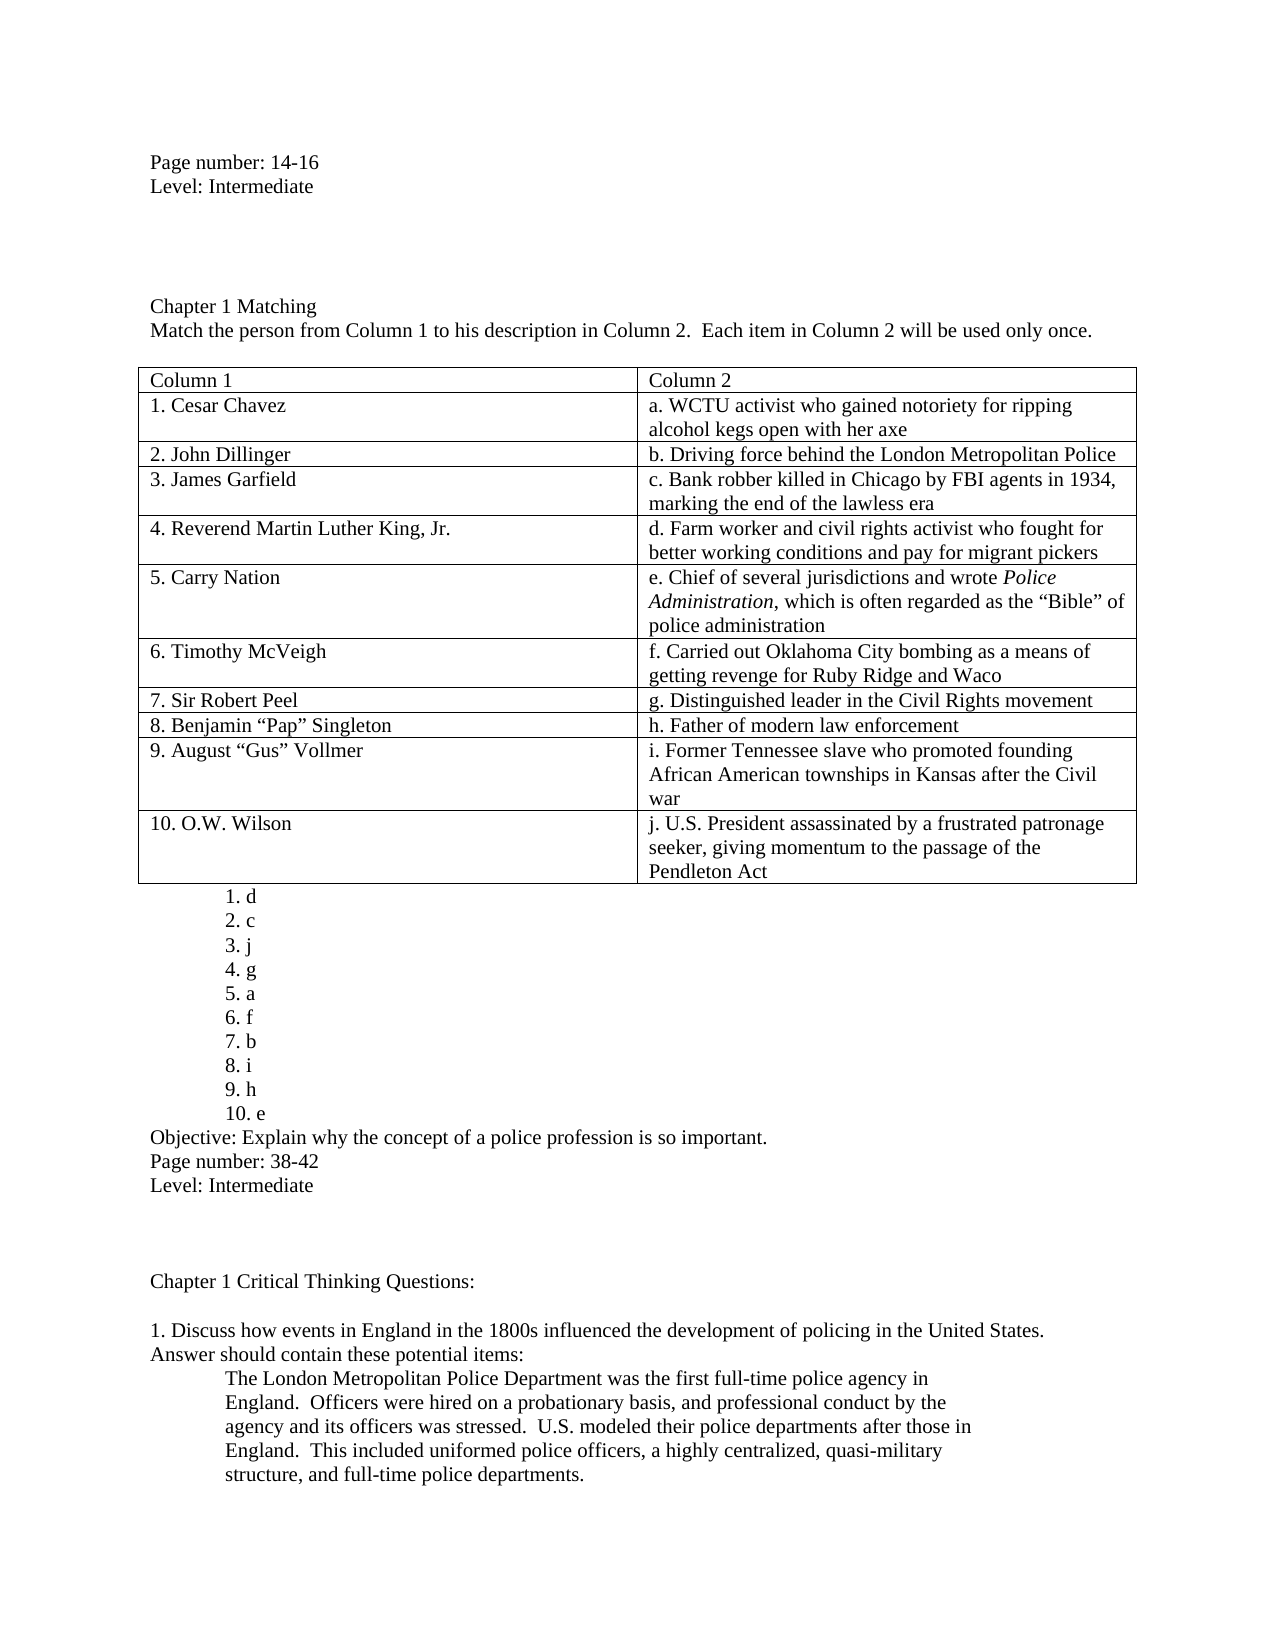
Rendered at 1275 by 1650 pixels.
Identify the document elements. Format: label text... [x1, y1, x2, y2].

table_cell d. Farm worker and civil rights activist who fought for better working conditions and pay for migrant pickers [638, 516, 1136, 564]
table_cell 8. Benjamin “Pap” Singleton [139, 713, 637, 737]
table_cell e. Chief of several jurisdictions and wrote Police Administration, which is often regarded as the “Bible” of police administration [638, 565, 1136, 637]
text structure, and full-time police departments. [150, 1462, 1125, 1486]
text 8. i [150, 1053, 1125, 1077]
text Objective: Explain why the concept of a police profession is so important. [150, 1125, 1125, 1149]
text Page number: 38-42 [150, 1149, 1125, 1173]
text England. This included uniformed police officers, a highly centralized, quasi-military [150, 1438, 1125, 1462]
text Level: Intermediate [150, 1173, 1125, 1197]
text agency and its officers was stressed. U.S. modeled their police departments after those in [150, 1414, 1125, 1438]
text The London Metropolitan Police Department was the first full-time police agency in [150, 1366, 1125, 1390]
text 1. Discuss how events in England in the 1800s influenced the development of policing in the United States. [150, 1317, 1125, 1342]
table_cell 4. Reverend Martin Luther King, Jr. [139, 516, 637, 564]
text 2. c [150, 908, 1125, 932]
table_cell 9. August “Gus” Vollmer [139, 738, 637, 810]
table_cell f. Carried out Oklahoma City bombing as a means of getting revenge for Ruby Ridge and Waco [638, 639, 1136, 687]
table_cell 3. James Garfield [139, 467, 637, 515]
table_header Column 2 [638, 368, 1136, 392]
table_header Column 1 [139, 368, 637, 392]
text 9. h [150, 1077, 1125, 1101]
table_cell h. Father of modern law enforcement [638, 713, 1136, 737]
text 1. d [150, 884, 1125, 908]
table_cell 10. O.W. Wilson [139, 811, 637, 883]
table_cell i. Former Tennessee slave who promoted founding African American townships in Kansas after the Civil war [638, 738, 1136, 810]
table_cell b. Driving force behind the London Metropolitan Police [638, 442, 1136, 466]
text Level: Intermediate [150, 174, 1125, 198]
text 4. g [150, 957, 1125, 981]
text Page number: 14-16 [150, 150, 1125, 174]
text 5. a [150, 981, 1125, 1005]
table_cell 7. Sir Robert Peel [139, 688, 637, 712]
text 6. f [150, 1005, 1125, 1029]
text Chapter 1 Critical Thinking Questions: [150, 1269, 1125, 1293]
text England. Officers were hired on a probationary basis, and professional conduct by the [150, 1390, 1125, 1414]
table_cell 1. Cesar Chavez [139, 393, 637, 441]
text Match the person from Column 1 to his description in Column 2. Each item in Column 2 will be used only once. [150, 318, 1125, 342]
text 3. j [150, 932, 1125, 957]
text 10. e [150, 1101, 1125, 1125]
text 7. b [150, 1029, 1125, 1053]
text Chapter 1 Matching [150, 294, 1125, 318]
table_cell j. U.S. President assassinated by a frustrated patronage seeker, giving momentum to the passage of the Pendleton Act [638, 811, 1136, 883]
table_cell 5. Carry Nation [139, 565, 637, 637]
text Answer should contain these potential items: [150, 1342, 1125, 1366]
table_cell 2. John Dillinger [139, 442, 637, 466]
table_cell 6. Timothy McVeigh [139, 639, 637, 687]
table_cell a. WCTU activist who gained notoriety for ripping alcohol kegs open with her axe [638, 393, 1136, 441]
table_cell c. Bank robber killed in Chicago by FBI agents in 1934, marking the end of the lawless era [638, 467, 1136, 515]
table_cell g. Distinguished leader in the Civil Rights movement [638, 688, 1136, 712]
